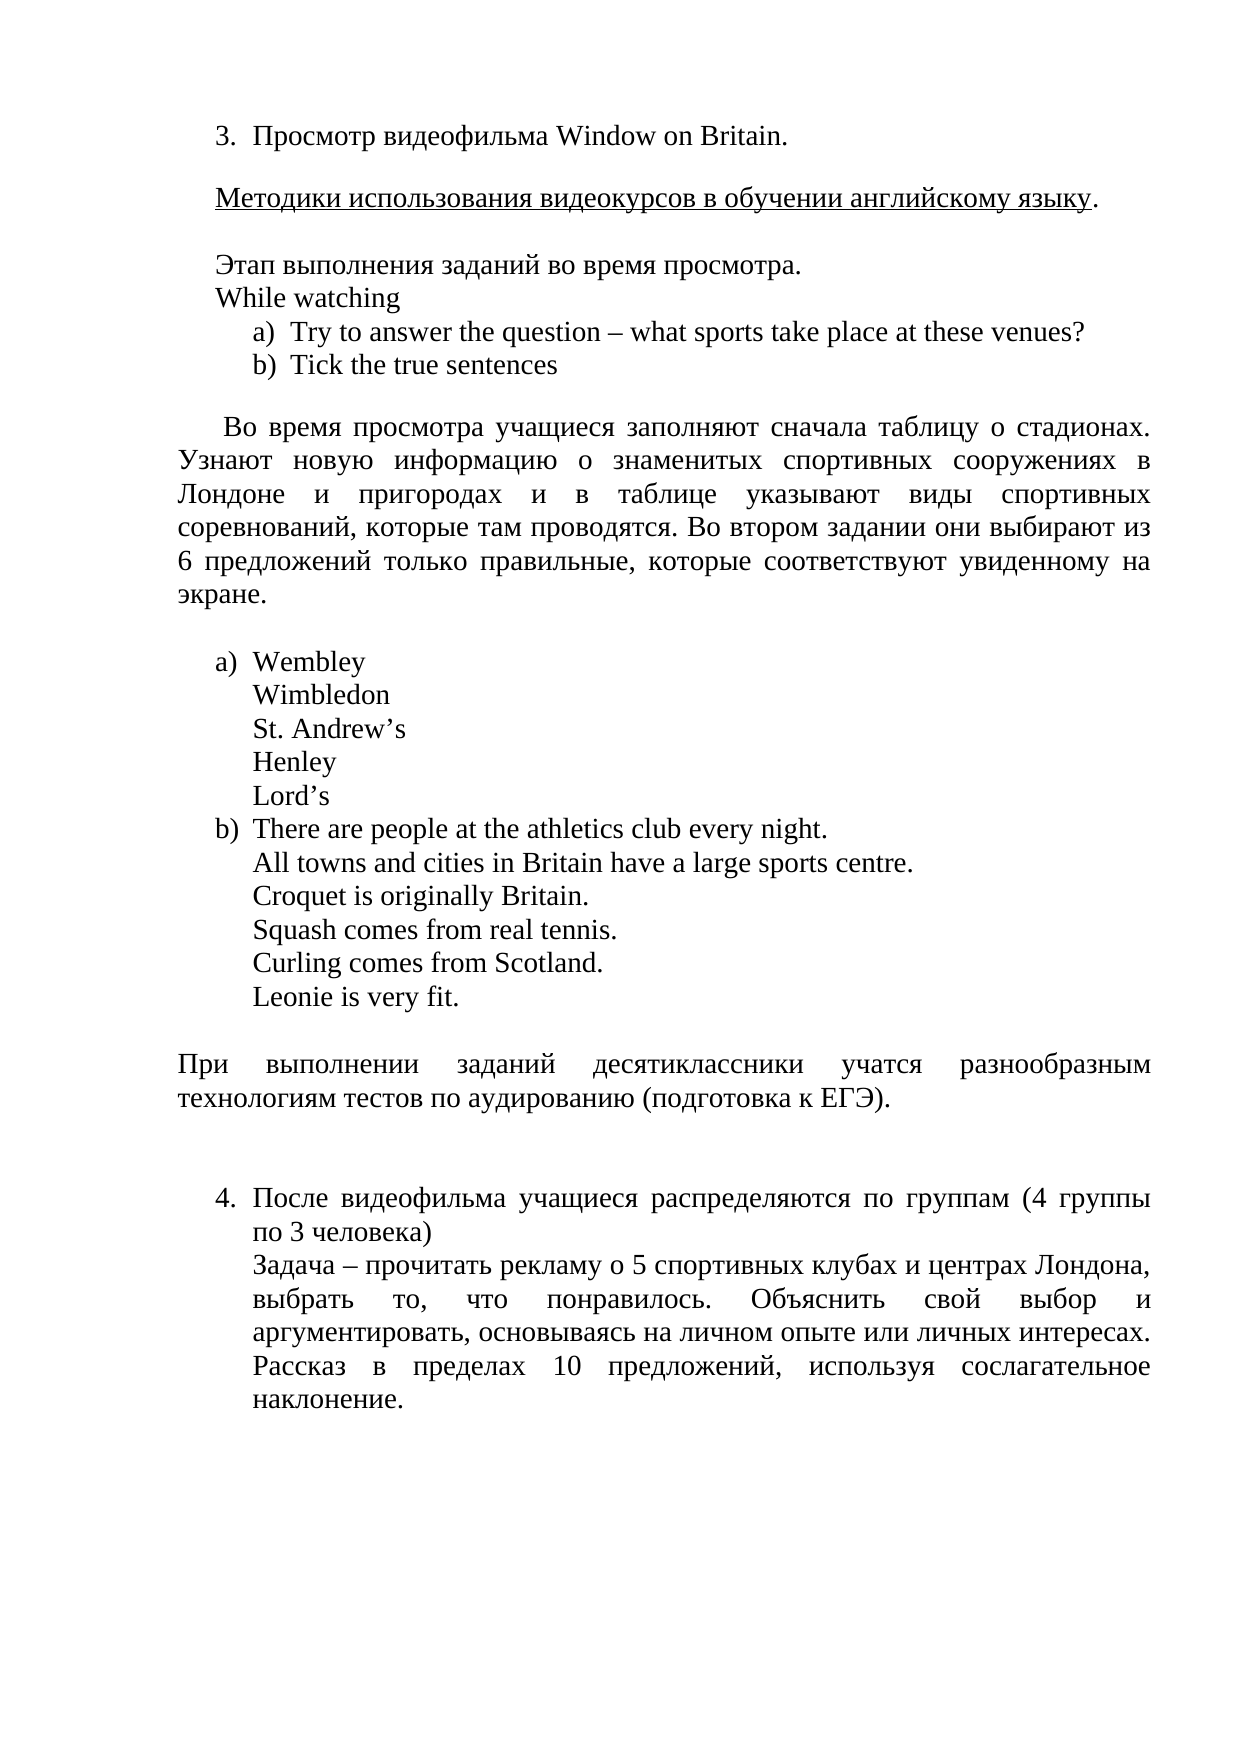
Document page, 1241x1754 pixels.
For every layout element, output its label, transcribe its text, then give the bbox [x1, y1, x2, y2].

list All towns and cities in Britain have a large sports centre. [252, 845, 1152, 878]
list Задача – прочитать рекламу о 5 спортивных клубах и центрах Лондона, выбрать то, что понравилось. Объяснить свой выбор и аргументировать, основываясь на личном опыте или личных интересах. Рассказ в пределах 10 предложений, используя сослагательное наклонение. [252, 1247, 1152, 1415]
list После видеофильма учащиеся распределяются по группам (4 группы по 3 человека) [215, 1180, 1152, 1247]
list Croquet is originally Britain. [252, 878, 1152, 912]
text При выполнении заданий десятиклассники учатся разнообразным технологиям тестов по аудированию (подготовка к ЕГЭ). [177, 1046, 1152, 1113]
text While watching [215, 280, 1152, 314]
text Методики использования видеокурсов в обучении английскому языку. [215, 180, 1152, 213]
list St. Andrew’s [252, 711, 1152, 744]
list Wembley [215, 644, 1152, 677]
list Lord’s [252, 778, 1152, 811]
text Во время просмотра учащиеся заполняют сначала таблицу о стадионах. Узнают новую информацию о знаменитых спортивных сооружениях в Лондоне и пригородах и в таблице указывают виды спортивных соревнований, которые там проводятся. Во втором задании они выбирают из 6 предложений только правильные, которые соответствуют увиденному на экране. [177, 409, 1152, 610]
list Henley [252, 744, 1152, 778]
list Squash comes from real tennis. [252, 912, 1152, 946]
list Curling comes from Scotland. [252, 946, 1152, 979]
text Этап выполнения заданий во время просмотра. [215, 247, 1152, 280]
list Просмотр видеофильма Window on Britain. [215, 118, 1152, 152]
list Leonie is very fit. [252, 979, 1152, 1013]
list Tick the true sentences [252, 347, 1152, 381]
list There are people at the athletics club every night. [215, 811, 1152, 845]
list Wimbledon [252, 677, 1152, 711]
list Try to answer the question – what sports take place at these venues? [252, 314, 1152, 347]
